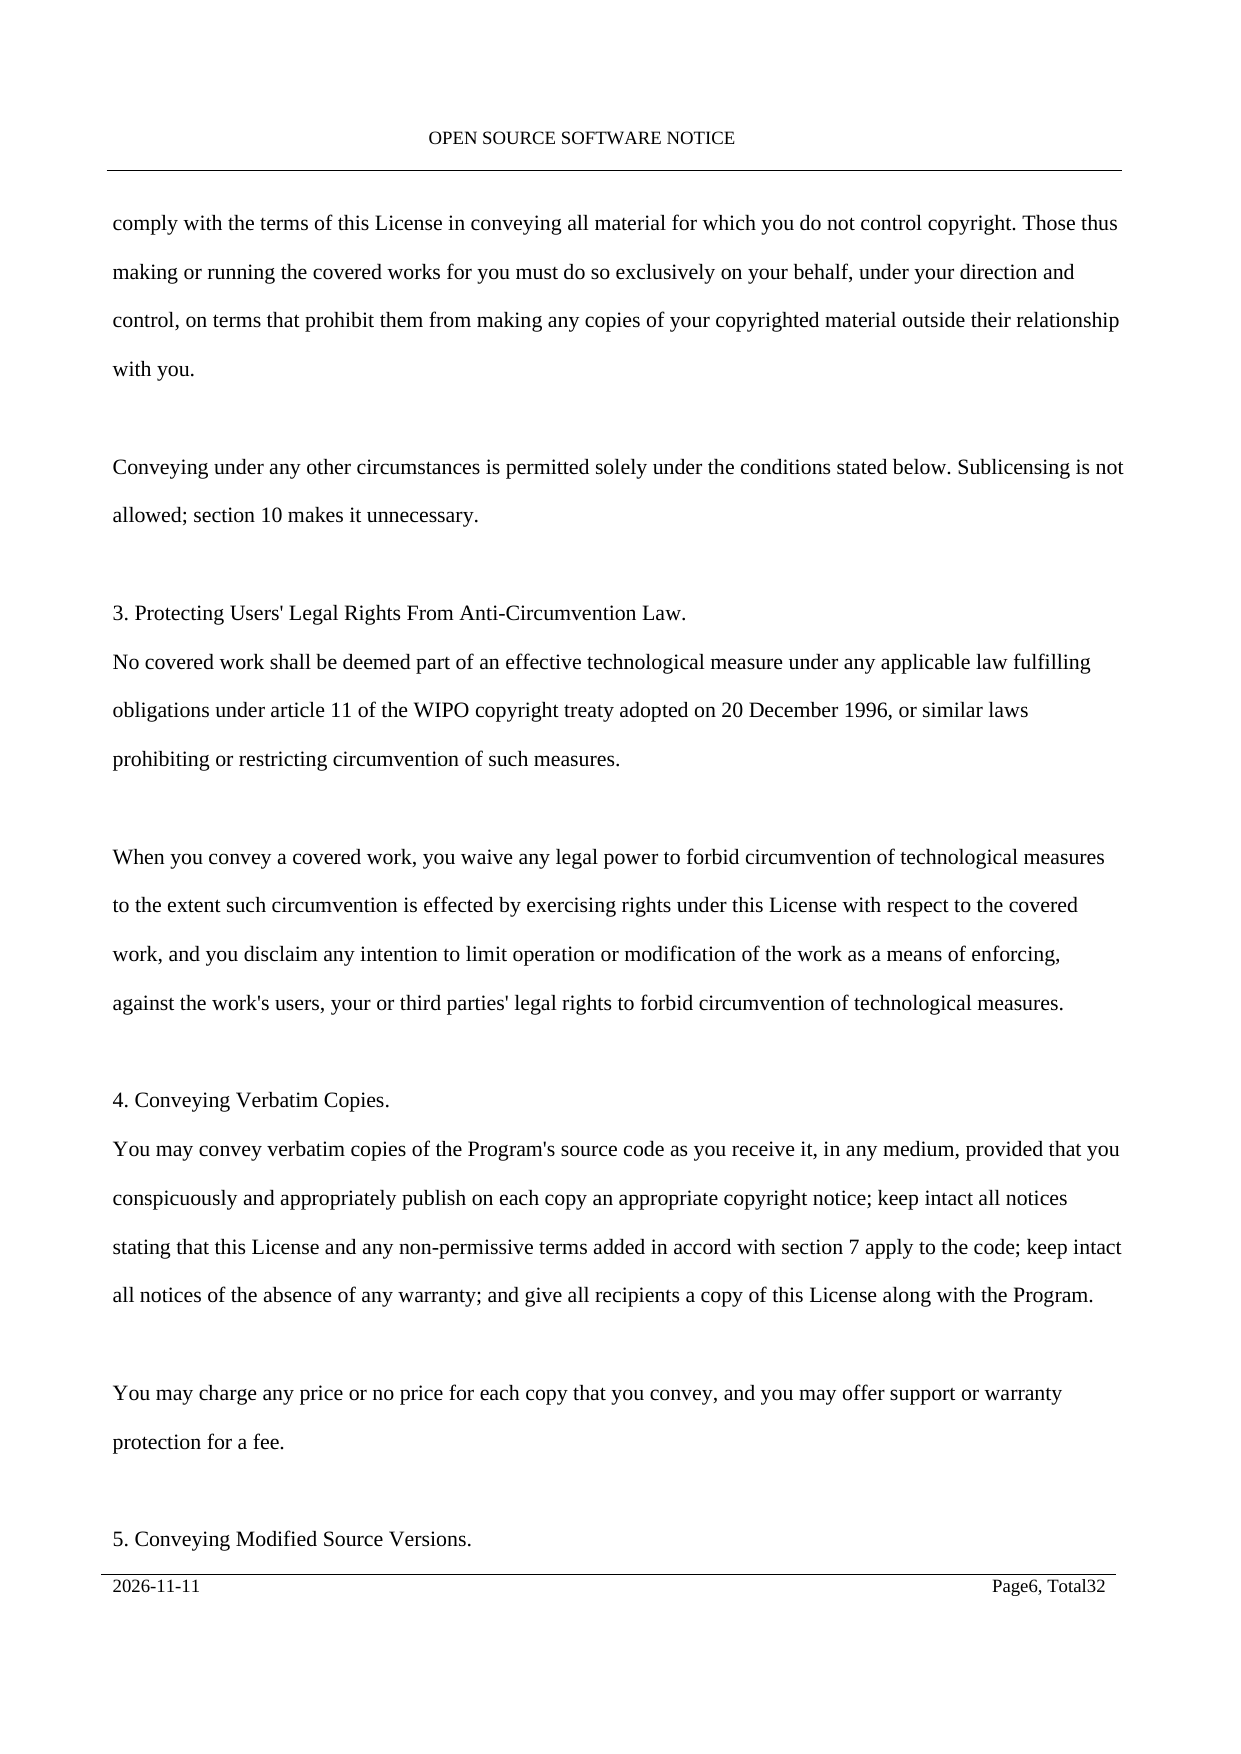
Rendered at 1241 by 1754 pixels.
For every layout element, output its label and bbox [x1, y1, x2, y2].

text [112, 206, 1128, 1555]
